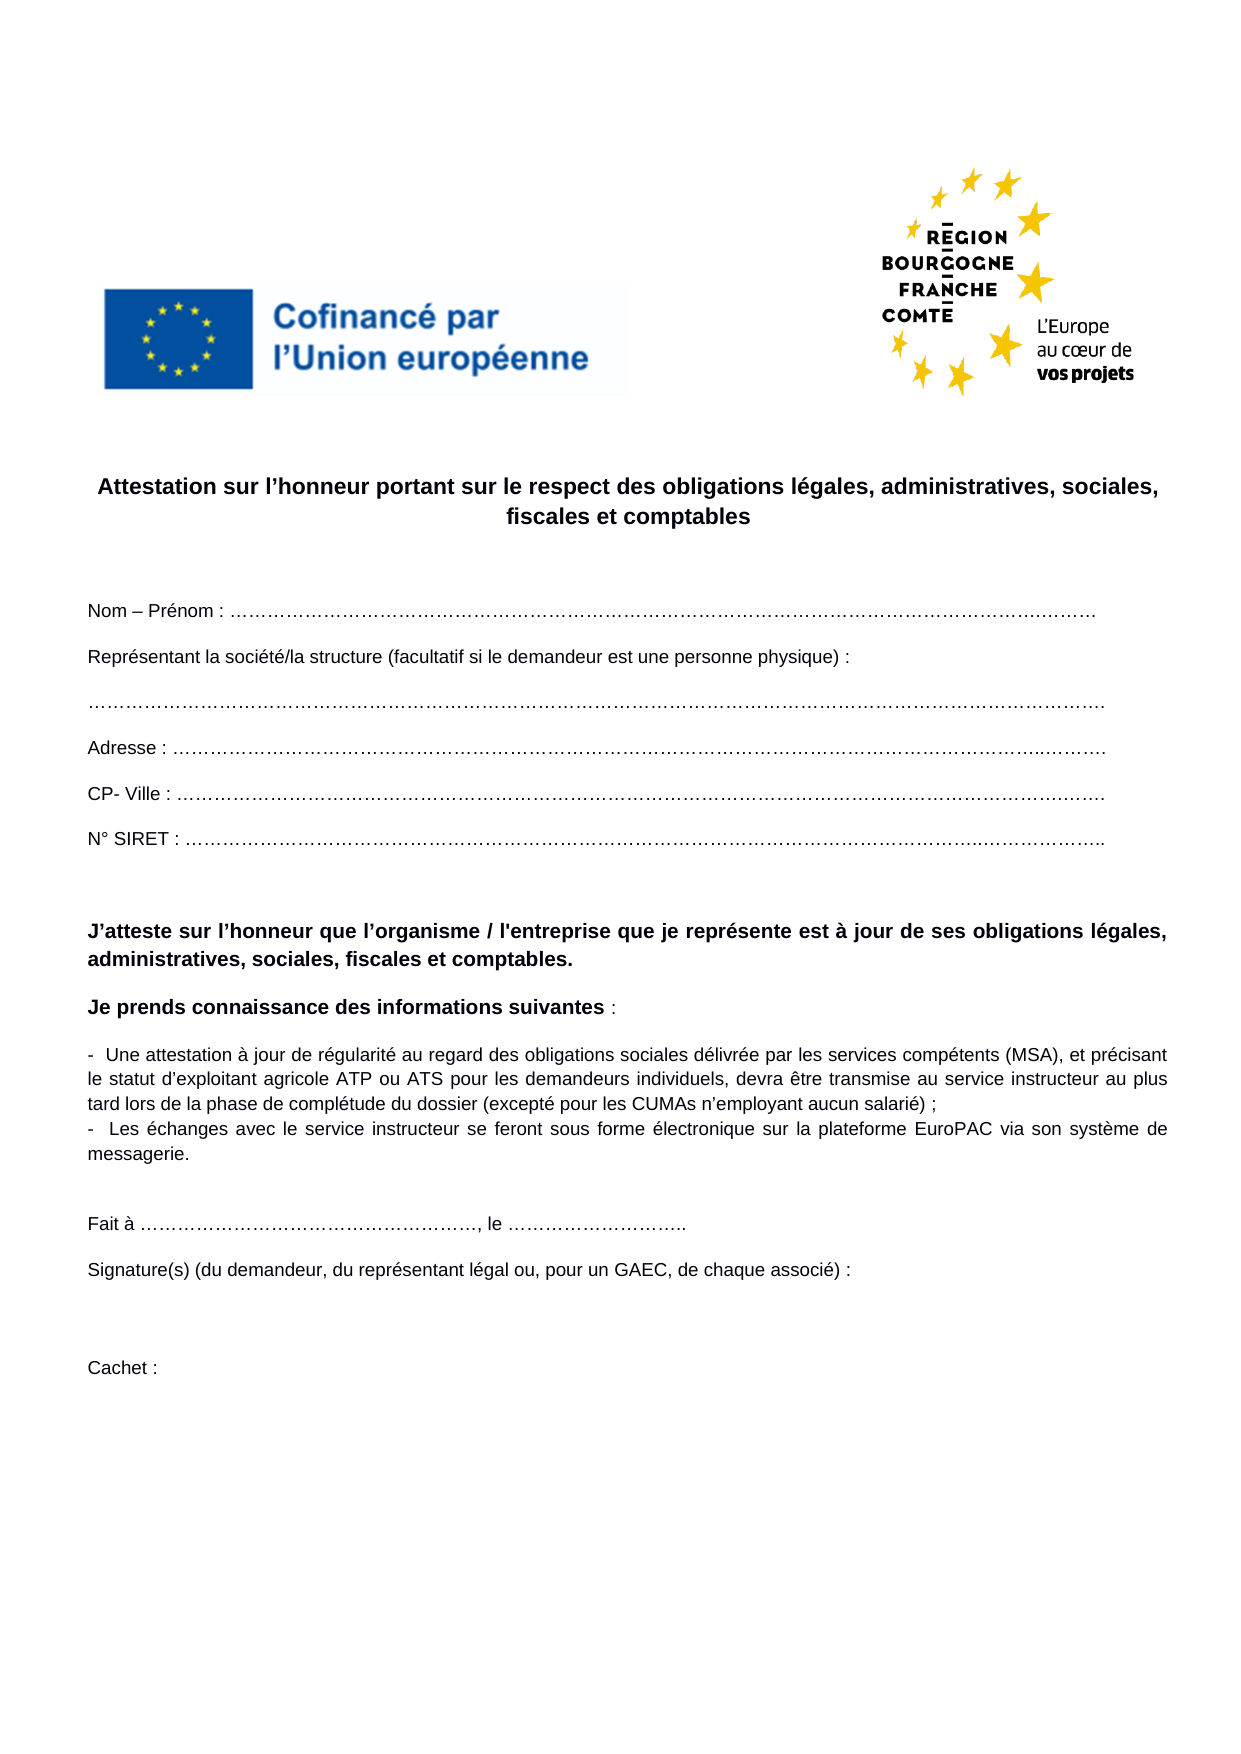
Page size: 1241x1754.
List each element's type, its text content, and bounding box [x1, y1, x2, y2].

text Je prends connaissance des informations suivantes : [87, 995, 1169, 1019]
text Adresse : …………………………………………………………………………………………………………………………..………. [87, 737, 1169, 758]
picture [98, 283, 630, 397]
text Fait à ………………………………………………, le ……………………….. [87, 1213, 1169, 1234]
text Cachet : [87, 1357, 1169, 1379]
text J’atteste sur l’honneur que l’organisme / l'entreprise que je représente est à jour de ses obligations légales, administratives, sociales, fiscales et comptables. [87, 919, 1169, 971]
text Nom – Prénom : ………………………………………………………………………………………………………………….……… [87, 600, 1169, 621]
text Signature(s) (du demandeur, du représentant légal ou, pour un GAEC, de chaque associé) : [87, 1258, 1169, 1280]
picture [882, 166, 1134, 397]
text Attestation sur l’honneur portant sur le respect des obligations légales, administratives, sociales, fiscales et comptables [87, 473, 1169, 529]
table_header [641, 158, 1169, 396]
text - Les échanges avec le service instructeur se feront sous forme électronique sur la plateforme EuroPAC via son système de messagerie. [87, 1118, 1169, 1164]
text CP- Ville : …………………………………………………………………………………………………………………………….……. [87, 782, 1169, 804]
text ………………………………………………………………………………………………………………………………………………. [87, 691, 1169, 713]
table_header [88, 158, 641, 396]
text N° SIRET : ………………………………………………………………………………………………………………..……………….. [87, 828, 1169, 849]
text Représentant la société/la structure (facultatif si le demandeur est une personne physique) : [87, 645, 1169, 667]
text - Une attestation à jour de régularité au regard des obligations sociales délivrée par les services compétents (MSA), et précisant le statut d’exploitant agricole ATP ou ATS pour les demandeurs individuels, devra être transmise au service instructeur au plus tard lors de la phase de complétude du dossier (excepté pour les CUMAs n’employant aucun salarié) ; [87, 1043, 1169, 1114]
